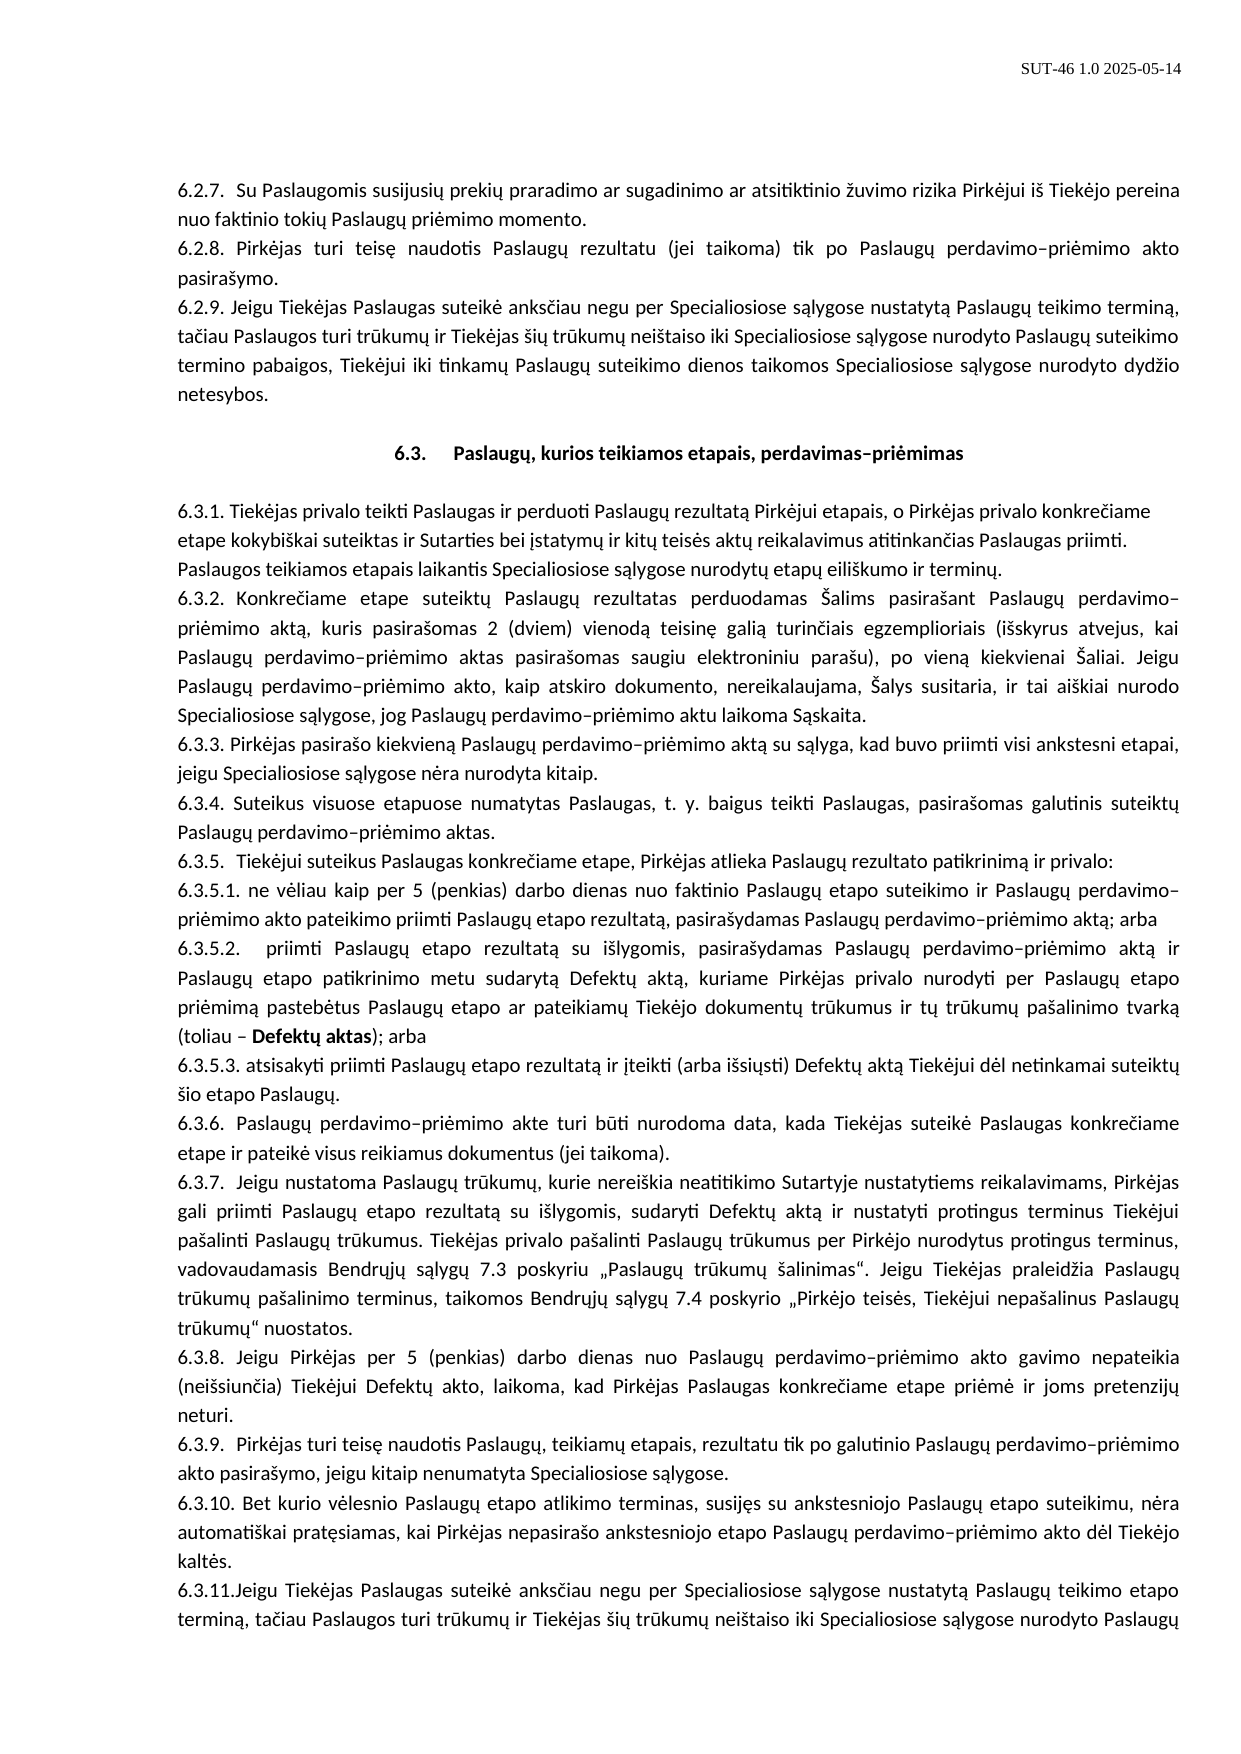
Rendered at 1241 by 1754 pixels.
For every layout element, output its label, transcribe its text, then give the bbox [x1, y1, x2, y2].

text 6.3.3. Pirkėjas pasirašo kiekvieną Paslaugų perdavimo–priėmimo aktą su sąlyga, kad buvo priimti visi ankstesni etapai, jeigu Specialiosiose sąlygose nėra nurodyta kitaip. [177, 731, 1181, 786]
text 6.3.7. Jeigu nustatoma Paslaugų trūkumų, kurie nereiškia neatitikimo Sutartyje nustatytiems reikalavimams, Pirkėjas gali priimti Paslaugų etapo rezultatą su išlygomis, sudaryti Defektų aktą ir nustatyti protingus terminus Tiekėjui pašalinti Paslaugų trūkumus. Tiekėjas privalo pašalinti Paslaugų trūkumus per Pirkėjo nurodytus protingus terminus, vadovaudamasis Bendrųjų sąlygų 7.3 poskyriu „Paslaugų trūkumų šalinimas“. Jeigu Tiekėjas praleidžia Paslaugų trūkumų pašalinimo terminus, taikomos Bendrųjų sąlygų 7.4 poskyrio „Pirkėjo teisės, Tiekėjui nepašalinus Paslaugų trūkumų“ nuostatos. [177, 1169, 1181, 1340]
text 6.3.5.2. priimti Paslaugų etapo rezultatą su išlygomis, pasirašydamas Paslaugų perdavimo–priėmimo aktą ir Paslaugų etapo patikrinimo metu sudarytą Defektų aktą, kuriame Pirkėjas privalo nurodyti per Paslaugų etapo priėmimą pastebėtus Paslaugų etapo ar pateikiamų Tiekėjo dokumentų trūkumus ir tų trūkumų pašalinimo tvarką (toliau – Defektų aktas); arba [177, 936, 1181, 1048]
text 6.3.5.1. ne vėliau kaip per 5 (penkias) darbo dienas nuo faktinio Paslaugų etapo suteikimo ir Paslaugų perdavimo–priėmimo akto pateikimo priimti Paslaugų etapo rezultatą, pasirašydamas Paslaugų perdavimo–priėmimo aktą; arba [177, 877, 1181, 932]
text 6.3.9. Pirkėjas turi teisę naudotis Paslaugų, teikiamų etapais, rezultatu tik po galutinio Paslaugų perdavimo–priėmimo akto pasirašymo, jeigu kitaip nenumatyta Specialiosiose sąlygose. [177, 1431, 1181, 1486]
text 6.3.5.3. atsisakyti priimti Paslaugų etapo rezultatą ir įteikti (arba išsiųsti) Defektų aktą Tiekėjui dėl netinkamai suteiktų šio etapo Paslaugų. [177, 1052, 1181, 1107]
text 6.3.2. Konkrečiame etape suteiktų Paslaugų rezultatas perduodamas Šalims pasirašant Paslaugų perdavimo–priėmimo aktą, kuris pasirašomas 2 (dviem) vienodą teisinę galią turinčiais egzemplioriais (išskyrus atvejus, kai Paslaugų perdavimo–priėmimo aktas pasirašomas saugiu elektroniniu parašu), po vieną kiekvienai Šaliai. Jeigu Paslaugų perdavimo–priėmimo akto, kaip atskiro dokumento, nereikalaujama, Šalys susitaria, ir tai aiškiai nurodo Specialiosiose sąlygose, jog Paslaugų perdavimo–priėmimo aktu laikoma Sąskaita. [177, 586, 1181, 728]
text 6.2.9. Jeigu Tiekėjas Paslaugas suteikė anksčiau negu per Specialiosiose sąlygose nustatytą Paslaugų teikimo terminą, tačiau Paslaugos turi trūkumų ir Tiekėjas šių trūkumų neištaiso iki Specialiosiose sąlygose nurodyto Paslaugų suteikimo termino pabaigos, Tiekėjui iki tinkamų Paslaugų suteikimo dienos taikomos Specialiosiose sąlygose nurodyto dydžio netesybos. [177, 294, 1181, 407]
text 6.3.4. Suteikus visuose etapuose numatytas Paslaugas, t. y. baigus teikti Paslaugas, pasirašomas galutinis suteiktų Paslaugų perdavimo–priėmimo aktas. [177, 790, 1181, 844]
text 6.3.1. Tiekėjas privalo teikti Paslaugas ir perduoti Paslaugų rezultatą Pirkėjui etapais, o Pirkėjas privalo konkrečiame etape kokybiškai suteiktas ir Sutarties bei įstatymų ir kitų teisės aktų reikalavimus atitinkančias Paslaugas priimti. Paslaugos teikiamos etapais laikantis Specialiosiose sąlygose nurodytų etapų eiliškumo ir terminų. [177, 498, 1181, 582]
text 6.3.8. Jeigu Pirkėjas per 5 (penkias) darbo dienas nuo Paslaugų perdavimo–priėmimo akto gavimo nepateikia (neišsiunčia) Tiekėjui Defektų akto, laikoma, kad Pirkėjas Paslaugas konkrečiame etape priėmė ir joms pretenzijų neturi. [177, 1344, 1181, 1428]
text 6.3.6. Paslaugų perdavimo–priėmimo akte turi būti nurodoma data, kada Tiekėjas suteikė Paslaugas konkrečiame etape ir pateikė visus reikiamus dokumentus (jei taikoma). [177, 1111, 1181, 1165]
text 6.2.7. Su Paslaugomis susijusių prekių praradimo ar sugadinimo ar atsitiktinio žuvimo rizika Pirkėjui iš Tiekėjo pereina nuo faktinio tokių Paslaugų priėmimo momento. [177, 177, 1181, 232]
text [177, 1577, 1181, 1632]
text 6.3.10. Bet kurio vėlesnio Paslaugų etapo atlikimo terminas, susijęs su ankstesniojo Paslaugų etapo suteikimu, nėra automatiškai pratęsiamas, kai Pirkėjas nepasirašo ankstesniojo etapo Paslaugų perdavimo–priėmimo akto dėl Tiekėjo kaltės. [177, 1490, 1181, 1573]
text 6.3. Paslaugų, kurios teikiamos etapais, perdavimas–priėmimas [177, 440, 1181, 465]
text 6.3.5. Tiekėjui suteikus Paslaugas konkrečiame etape, Pirkėjas atlieka Paslaugų rezultato patikrinimą ir privalo: [177, 848, 1181, 873]
text 6.2.8. Pirkėjas turi teisę naudotis Paslaugų rezultatu (jei taikoma) tik po Paslaugų perdavimo–priėmimo akto pasirašymo. [177, 236, 1181, 290]
